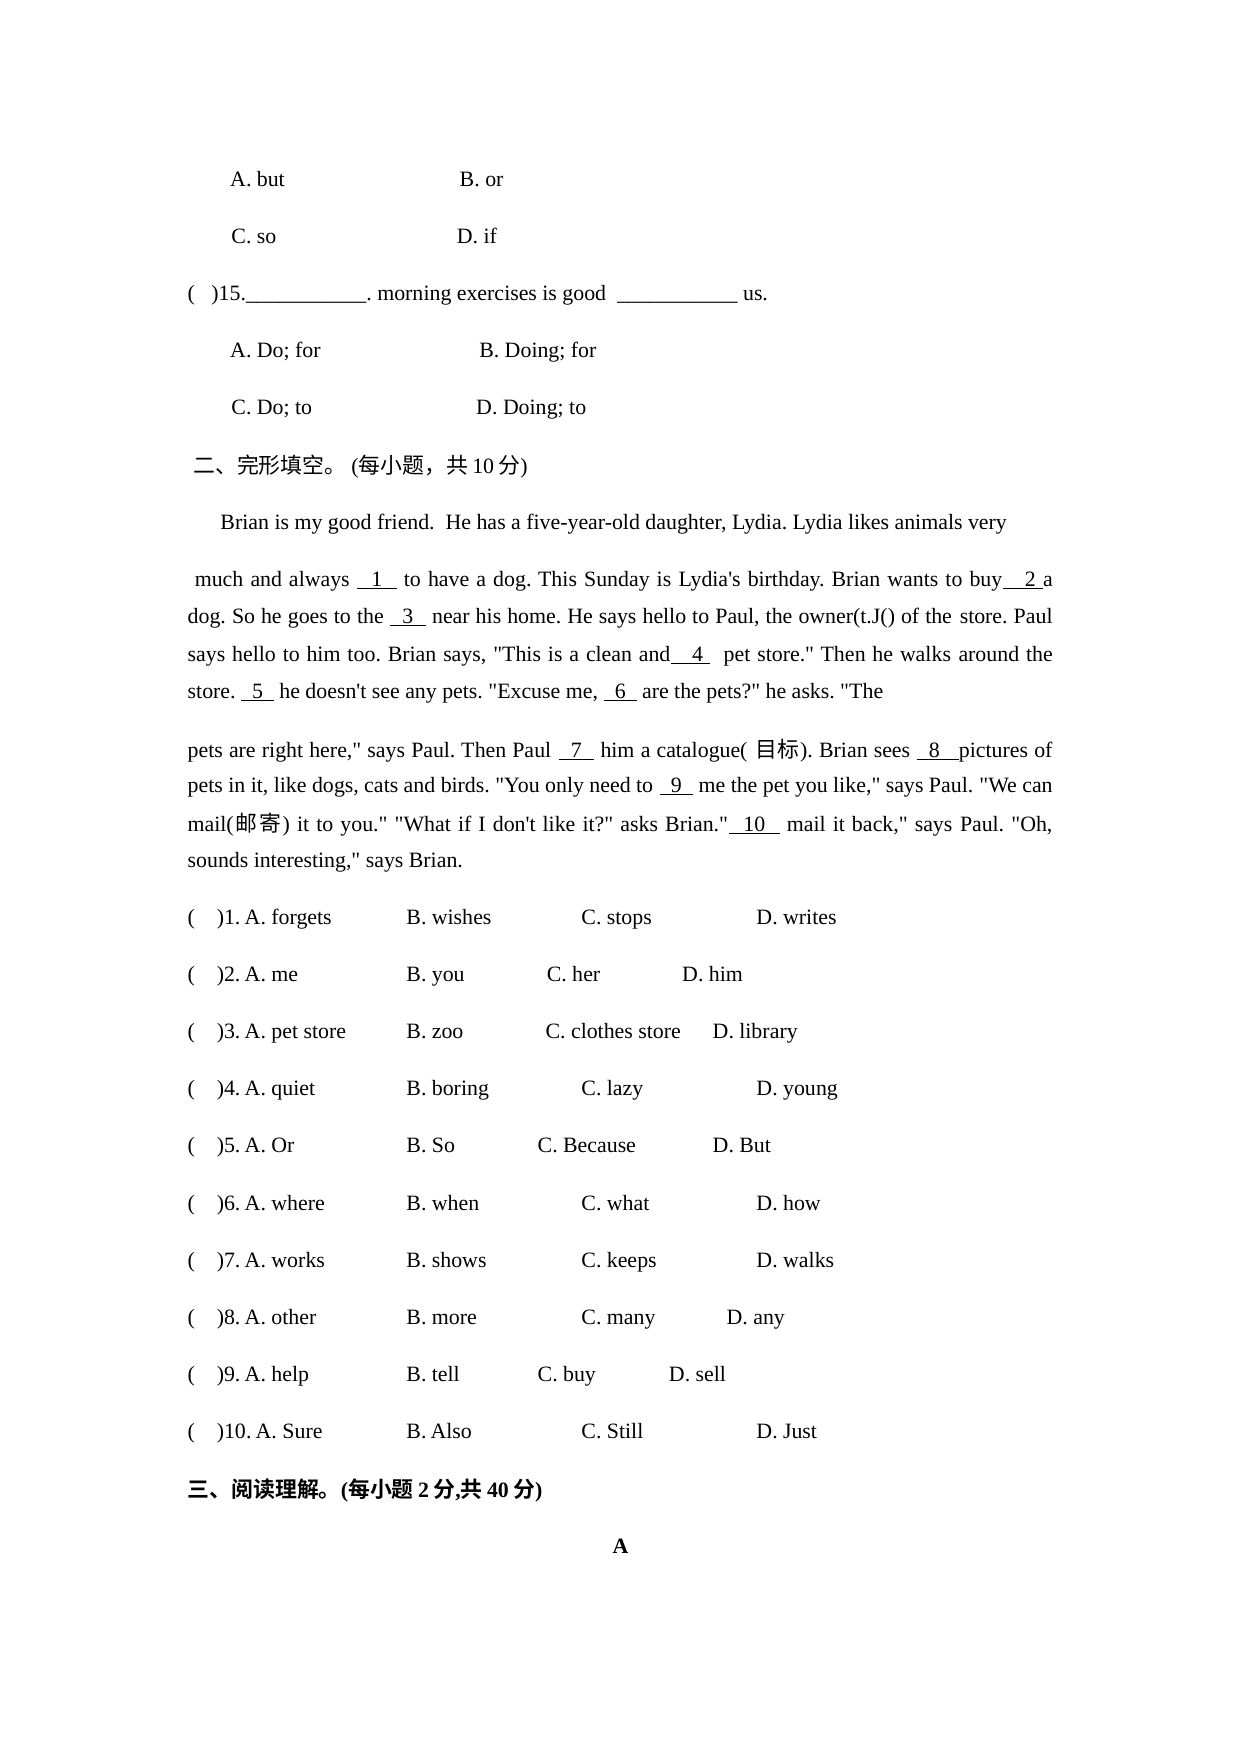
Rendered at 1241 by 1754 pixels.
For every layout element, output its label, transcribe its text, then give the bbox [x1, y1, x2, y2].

text ( )15.___________. morning exercises is good ___________ us. [187, 276, 1053, 309]
text ( )1. A. forgets B. wishes C. stops D. writes [187, 900, 1053, 933]
text 二、完形填空。 (每小题，共10分) [187, 447, 1053, 480]
text 三、阅读理解。(每小题2分,共40分) [187, 1471, 1053, 1504]
text ( )7. A. works B. shows C. keeps D. walks [187, 1243, 1053, 1275]
text ( )2. A. me B. you C. her D. him [187, 957, 1053, 990]
text ( )9. A. help B. tell C. buy D. sell [187, 1357, 1053, 1389]
text A. but B. or [187, 162, 1053, 194]
text A. Do; for B. Doing; for [187, 333, 1053, 366]
text pets are right here," says Paul. Then Paul 7 him a catalogue( 目标). Brian sees 8 pictures of pets in it, like dogs, cats and birds. "You only need to 9 me the pet you like," says Paul. "We can mail(邮寄) it to you." "What if I don't like it?" asks Brian." 10 mail it back," says Paul. "Oh, sounds interesting," says Brian. [187, 731, 1053, 876]
text ( )10. A. Sure B. Also C. Still D. Just [187, 1414, 1053, 1447]
text ( )6. A. where B. when C. what D. how [187, 1186, 1053, 1218]
text C. so D. if [187, 219, 1053, 252]
text much and always 1 to have a dog. This Sunday is Lydia's birthday. Brian wants to buy 2 a dog. So he goes to the 3 near his home. He says hello to Paul, the owner(t.J() of the store. Paul says hello to him too. Brian says, "This is a clean and 4 pet store." Then he walks around the store. 5 he doesn't see any pets. "Excuse me, 6 are the pets?" he asks. "The [187, 562, 1053, 707]
text C. Do; to D. Doing; to [187, 390, 1053, 423]
text Brian is my good friend. He has a five-year-old daughter, Lydia. Lydia likes animals very [187, 505, 1053, 538]
text ( )5. A. Or B. So C. Because D. But [187, 1129, 1053, 1161]
text A [187, 1529, 1053, 1562]
text ( )3. A. pet store B. zoo C. clothes store D. library [187, 1014, 1053, 1047]
text ( )4. A. quiet B. boring C. lazy D. young [187, 1072, 1053, 1104]
text ( )8. A. other B. more C. many D. any [187, 1300, 1053, 1332]
